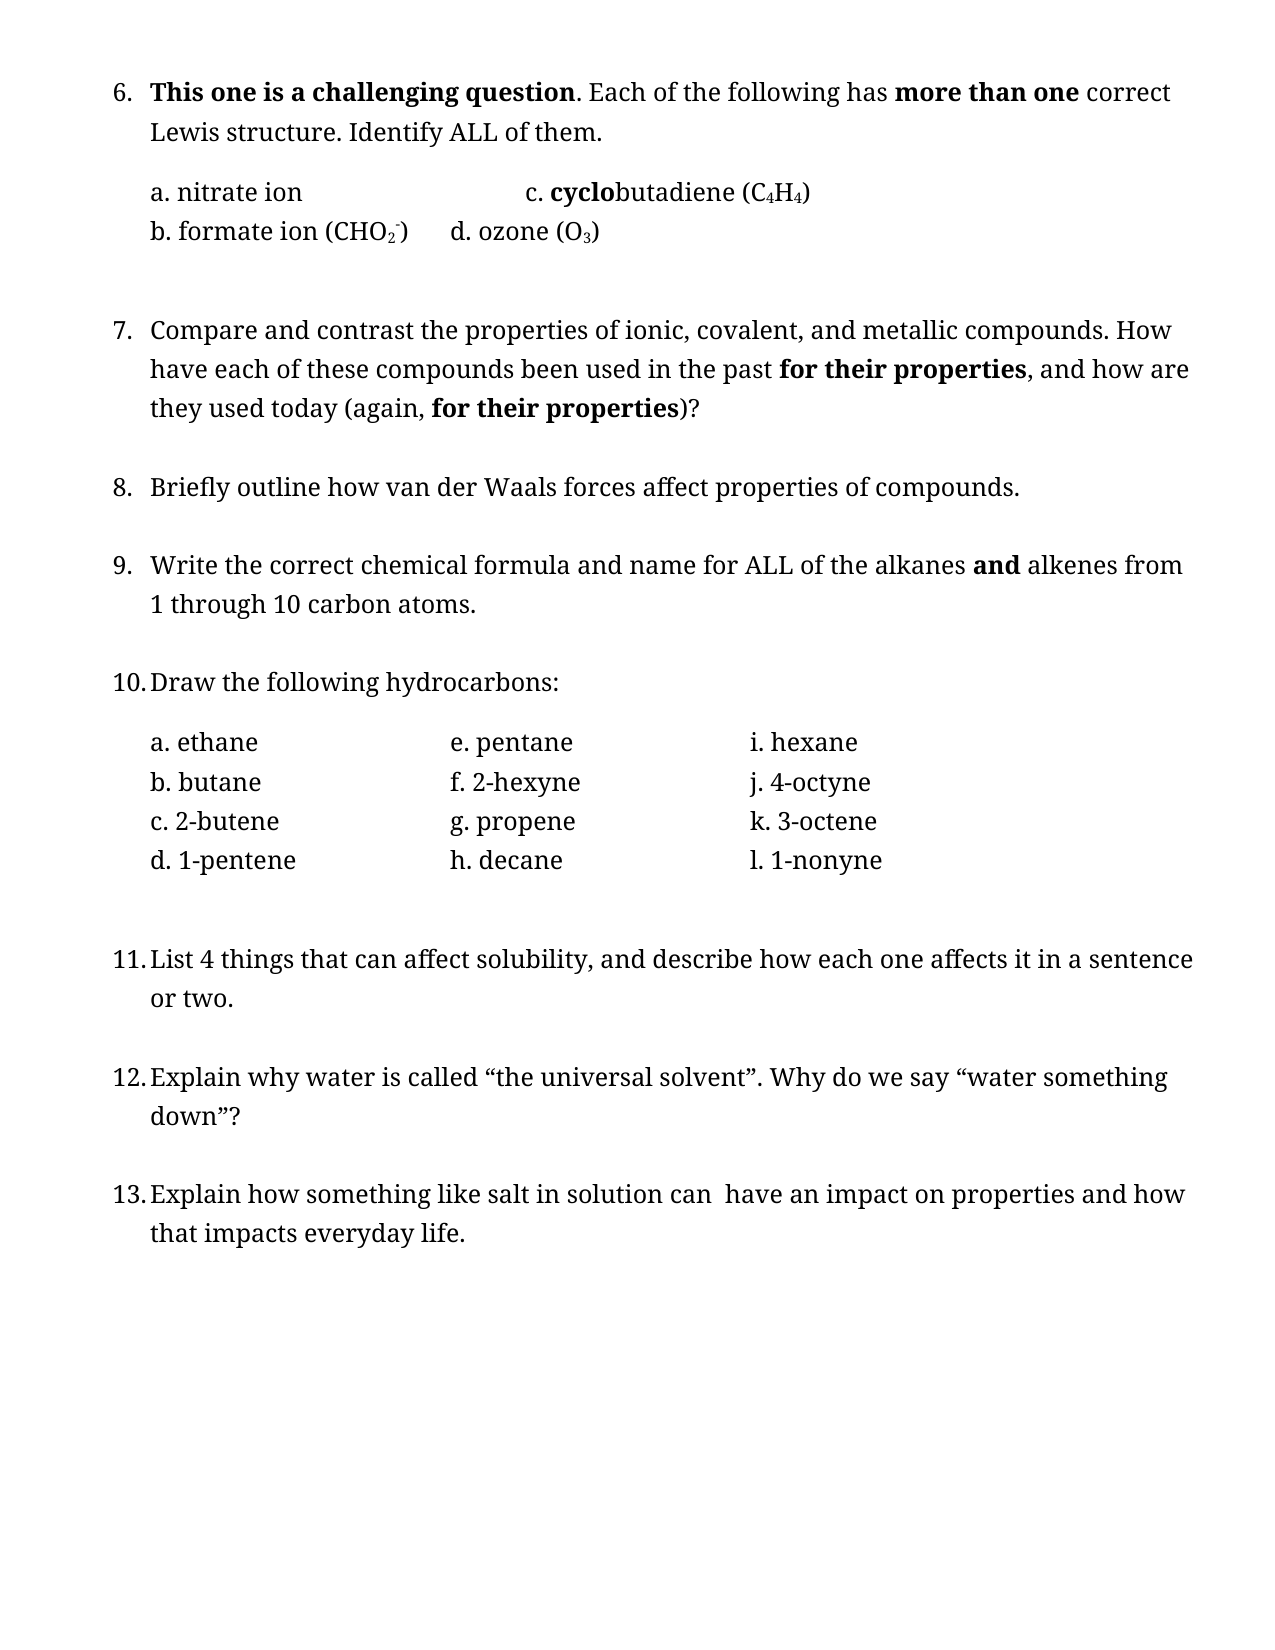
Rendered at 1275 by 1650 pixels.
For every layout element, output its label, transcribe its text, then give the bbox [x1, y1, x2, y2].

text a. nitrate ion c. cyclobutadiene (C4H4) [150, 174, 1200, 208]
text b. butane f. 2-hexyne j. 4-octyne [75, 764, 1200, 798]
list List 4 things that can affect solubility, and describe how each one affects it in a sentence or two. [112, 942, 1200, 1015]
text d. 1-pentene h. decane l. 1-nonyne [75, 842, 1200, 877]
text c. 2-butene g. propene k. 3-octene [75, 803, 1200, 837]
list Explain how something like salt in solution can have an impact on properties and how that impacts everyday life. [112, 1177, 1200, 1250]
list Write the correct chemical formula and name for ALL of the alkanes and alkenes from 1 through 10 carbon atoms. [112, 547, 1200, 621]
text a. ethane e. pentane i. hexane [75, 725, 1200, 759]
list Explain why water is called “the universal solvent”. Why do we say “water something down”? [112, 1059, 1200, 1132]
list This one is a challenging question. Each of the following has more than one correct Lewis structure. Identify ALL of them. [112, 75, 1200, 148]
list Draw the following hydrocarbons: [112, 665, 1200, 699]
list Briefly outline how van der Waals forces affect properties of compounds. [112, 469, 1200, 503]
list Compare and contrast the properties of ionic, covalent, and metallic compounds. How have each of these compounds been used in the past for their properties, and how are they used today (again, for their properties)? [112, 312, 1200, 425]
text b. formate ion (CHO2-) d. ozone (O3) [150, 213, 1200, 247]
